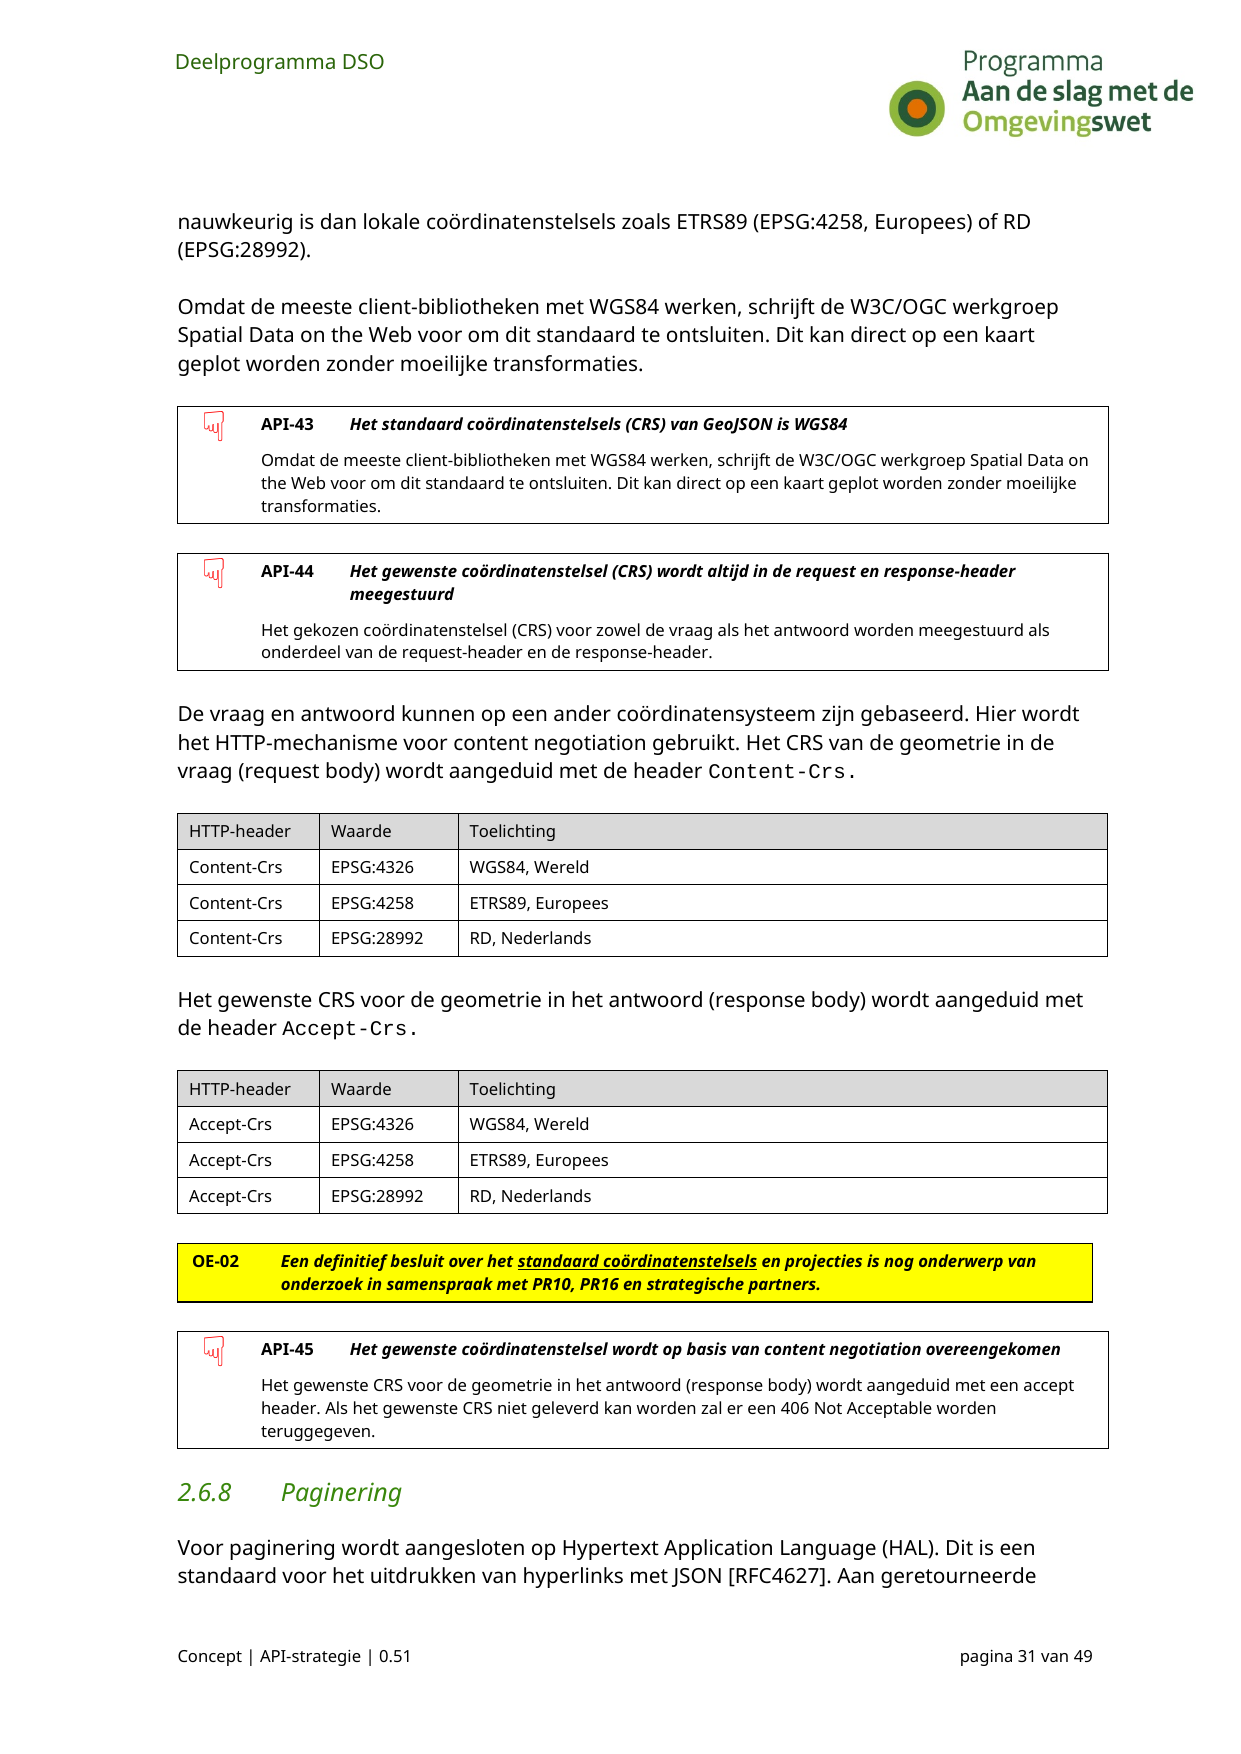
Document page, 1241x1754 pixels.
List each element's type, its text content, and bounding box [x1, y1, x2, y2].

table_cell Content-Crs [178, 850, 319, 884]
table_cell Het gekozen coördinatenstelsel (CRS) voor zowel de vraag als het antwoord worden meegestuurd als onderdeel van de request-header en de response-header. [250, 611, 1108, 670]
table_header [178, 1332, 249, 1448]
table_header [178, 407, 249, 523]
table_header Een definitief besluit over het standaard coördinatenstelsels en projecties is nog onderwerp van onderzoek in samenspraak met PR10, PR16 en strategische partners. [178, 1244, 1092, 1301]
table_cell WGS84, Wereld [459, 850, 1107, 884]
picture [866, 27, 1219, 160]
text Het gewenste CRS voor de geometrie in het antwoord (response body) wordt aangeduid met de header Accept-Crs. [177, 985, 1092, 1042]
table_cell EPSG:4326 [320, 1107, 458, 1142]
table_header Het gewenste coördinatenstelsel wordt op basis van content negotiation overeengekomen [250, 1332, 1108, 1366]
table_header Het gewenste coördinatenstelsel (CRS) wordt altijd in de request en response-header meegestuurd [250, 554, 1108, 611]
table_cell Omdat de meeste client-bibliotheken met WGS84 werken, schrijft de W3C/OGC werkgroep Spatial Data on the Web voor om dit standaard te ontsluiten. Dit kan direct op een kaart geplot worden zonder moeilijke transformaties. [250, 441, 1108, 523]
table_cell Accept-Crs [178, 1143, 319, 1177]
table_cell Content-Crs [178, 921, 319, 956]
table_cell Het gewenste CRS voor de geometrie in het antwoord (response body) wordt aangeduid met een accept header. Als het gewenste CRS niet geleverd kan worden zal er een 406 Not Acceptable worden teruggegeven. [250, 1366, 1108, 1448]
table_header Het standaard coördinatenstelsels (CRS) van GeoJSON is WGS84 [250, 407, 1108, 441]
table_header Toelichting [459, 814, 1107, 849]
table_cell Accept-Crs [178, 1178, 319, 1213]
table_cell ETRS89, Europees [459, 1143, 1107, 1177]
table_cell WGS84, Wereld [459, 1107, 1107, 1142]
text De vraag en antwoord kunnen op een ander coördinatensysteem zijn gebaseerd. Hier wordt het HTTP-mechanisme voor content negotiation gebruikt. Het CRS van de geometrie in de vraag (request body) wordt aangeduid met de header Content-Crs. [177, 699, 1092, 784]
table_cell RD, Nederlands [459, 921, 1107, 956]
table_cell EPSG:4258 [320, 885, 458, 920]
text Omdat de meeste client-bibliotheken met WGS84 werken, schrijft de W3C/OGC werkgroep Spatial Data on the Web voor om dit standaard te ontsluiten. Dit kan direct op een kaart geplot worden zonder moeilijke transformaties. [177, 292, 1092, 377]
table_header HTTP-header [178, 1071, 319, 1106]
table_header [178, 554, 249, 670]
table_cell RD, Nederlands [459, 1178, 1107, 1213]
table_cell EPSG:28992 [320, 1178, 458, 1213]
table_header Waarde [320, 1071, 458, 1106]
table_cell EPSG:28992 [320, 921, 458, 956]
table_header Waarde [320, 814, 458, 849]
subtitle Paginering [177, 1474, 1092, 1508]
table_cell EPSG:4326 [320, 850, 458, 884]
table_cell Accept-Crs [178, 1107, 319, 1142]
table_cell EPSG:4258 [320, 1143, 458, 1177]
table_cell Content-Crs [178, 885, 319, 920]
table_cell ETRS89, Europees [459, 885, 1107, 920]
table_header HTTP-header [178, 814, 319, 849]
table_header Toelichting [459, 1071, 1107, 1106]
